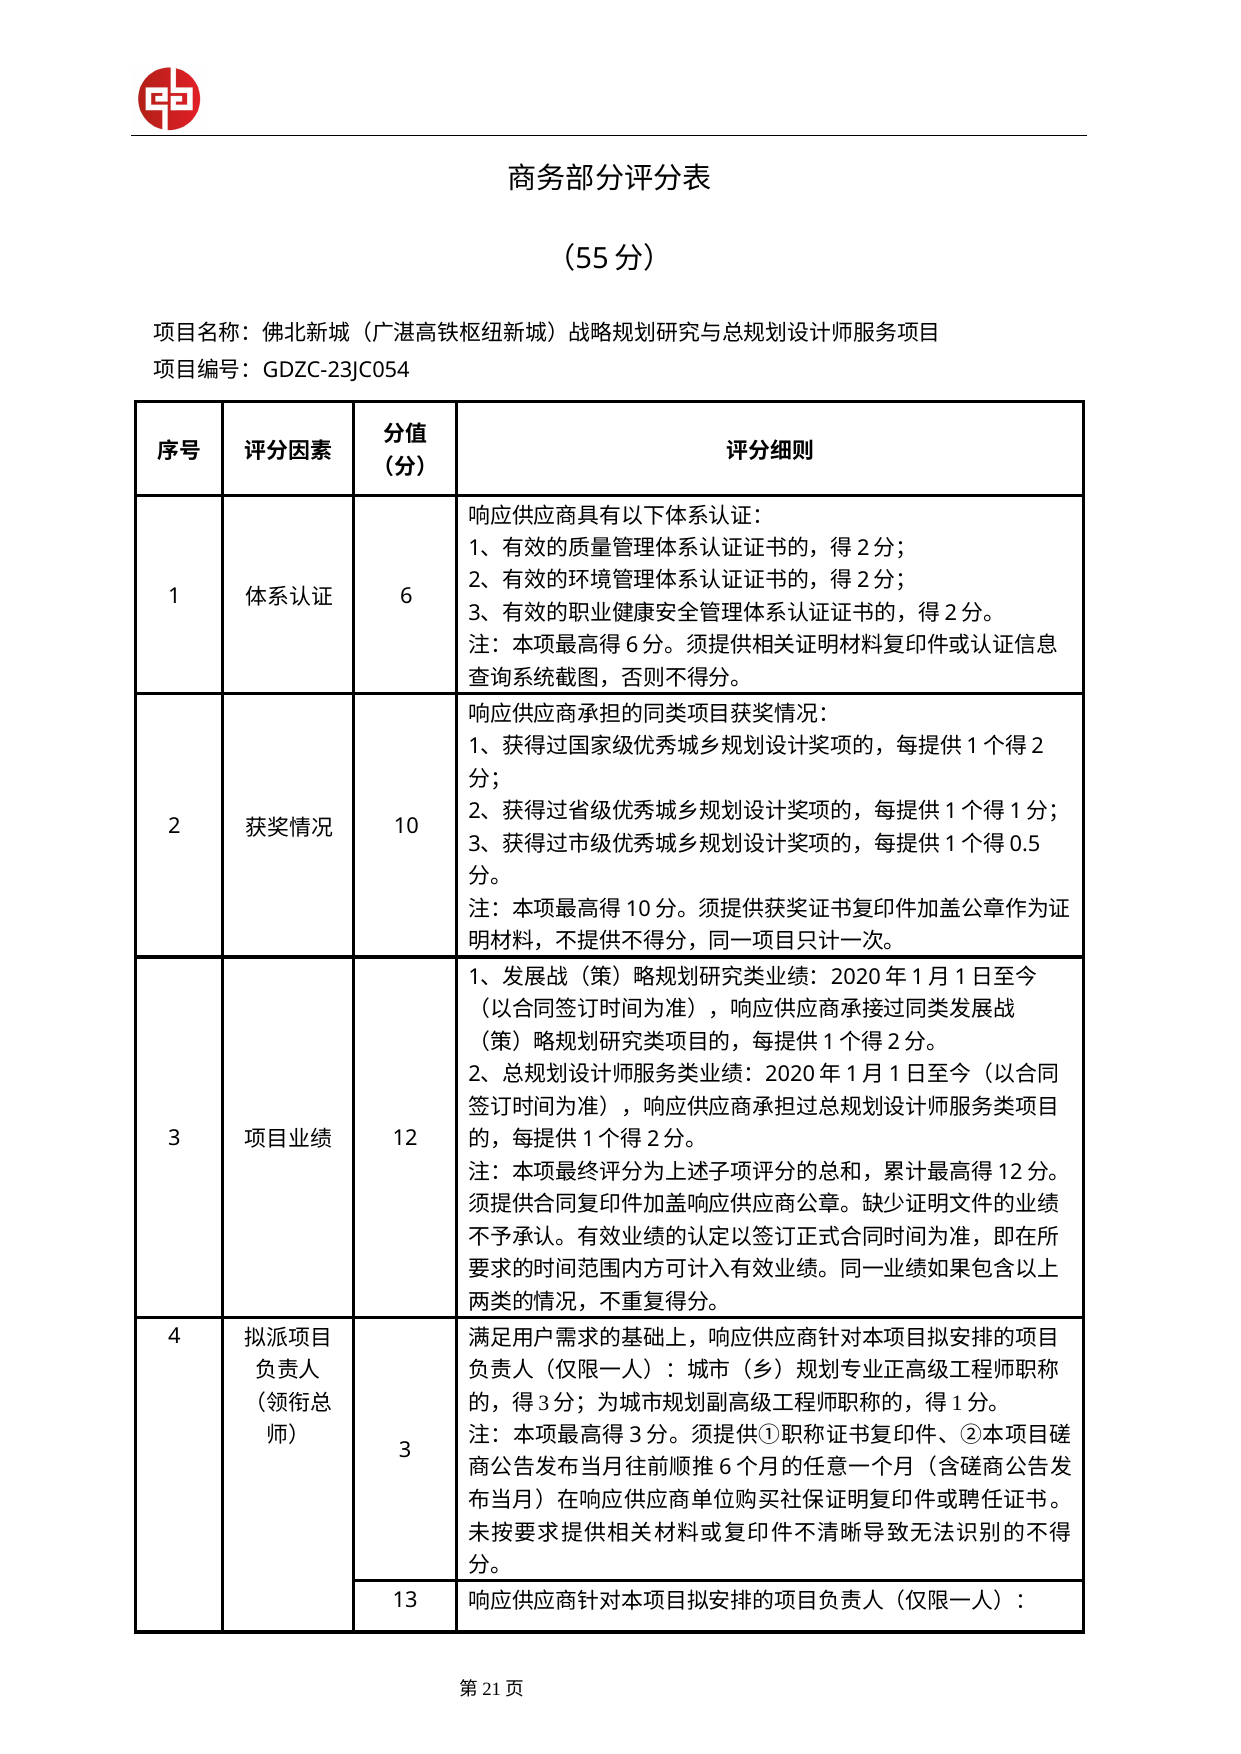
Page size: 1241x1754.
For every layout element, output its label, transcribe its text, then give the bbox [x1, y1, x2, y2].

table_cell [137, 1319, 221, 1630]
table_cell 1、发展战（策）略规划研究类业绩：2020年1月1日至今（以合同签订时间为准），响应供应商承接过同类发展战（策）略规划研究类项目的，每提供1个得2分。 2、总规划设计师服务类业绩：2020年1月1日至今（以合同签订时间为准），响应供应商承担过总规划设计师服务类项目的，每提供1个得2分。 注：本项最终评分为上述子项评分的总和，累计最高得12分。须提供合同复印件加盖响应供应商公章。缺少证明文件的业绩不予承认。有效业绩的认定以签订正式合同时间为准，即在所要求的时间范围内方可计入有效业绩。同一业绩如果包含以上两类的情况，不重复得分。 [458, 959, 1082, 1316]
table_header 评分细则 [458, 403, 1082, 494]
text （55分） [131, 234, 1087, 277]
table_cell 拟派项目负责人（领衔总师） [224, 1319, 352, 1630]
table_header 评分因素 [224, 403, 352, 494]
table_cell 13 [355, 1582, 455, 1630]
table_cell 项目业绩 [224, 959, 352, 1316]
text 项目编号：GDZC-23JC054 [131, 351, 1087, 384]
table_cell [137, 497, 221, 692]
picture [131, 65, 207, 133]
text 商务部分评分表 [131, 155, 1087, 197]
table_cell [458, 1582, 1082, 1630]
text 项目名称：佛北新城（广湛高铁枢纽新城）战略规划研究与总规划设计师服务项目 [131, 314, 1087, 347]
table_cell 响应供应商承担的同类项目获奖情况： 1、获得过国家级优秀城乡规划设计奖项的，每提供1个得2分； 2、获得过省级优秀城乡规划设计奖项的，每提供1个得1分； 3、获得过市级优秀城乡规划设计奖项的，每提供1个得0.5分。 注：本项最高得10分。须提供获奖证书复印件加盖公章作为证明材料，不提供不得分，同一项目只计一次。 [458, 695, 1082, 955]
table_cell 获奖情况 [224, 695, 352, 955]
table_cell 12 [355, 959, 455, 1316]
table_cell 满足用户需求的基础上，响应供应商针对本项目拟安排的项目负责人（仅限一人）：城市（乡）规划专业正高级工程师职称的，得3分；为城市规划副高级工程师职称的，得1分。 注：本项最高得3分。须提供①职称证书复印件、②本项目磋商公告发布当月往前顺推6个月的任意一个月（含磋商公告发布当月）在响应供应商单位购买社保证明复印件或聘任证书。未按要求提供相关材料或复印件不清晰导致无法识别的不得分。 [458, 1319, 1082, 1579]
table_cell 6 [355, 497, 455, 692]
table_cell 3 [355, 1319, 455, 1579]
table_cell [137, 695, 221, 955]
table_header 分值（分） [355, 403, 455, 494]
table_header 序号 [137, 403, 221, 494]
table_cell 10 [355, 695, 455, 955]
table_cell 体系认证 [224, 497, 352, 692]
table_cell 响应供应商具有以下体系认证： 有效的质量管理体系认证证书的，得2分； 有效的环境管理体系认证证书的，得2分； 有效的职业健康安全管理体系认证证书的，得2分。 注：本项最高得6分。须提供相关证明材料复印件或认证信息查询系统截图，否则不得分。 [458, 497, 1082, 692]
table_cell [137, 959, 221, 1316]
